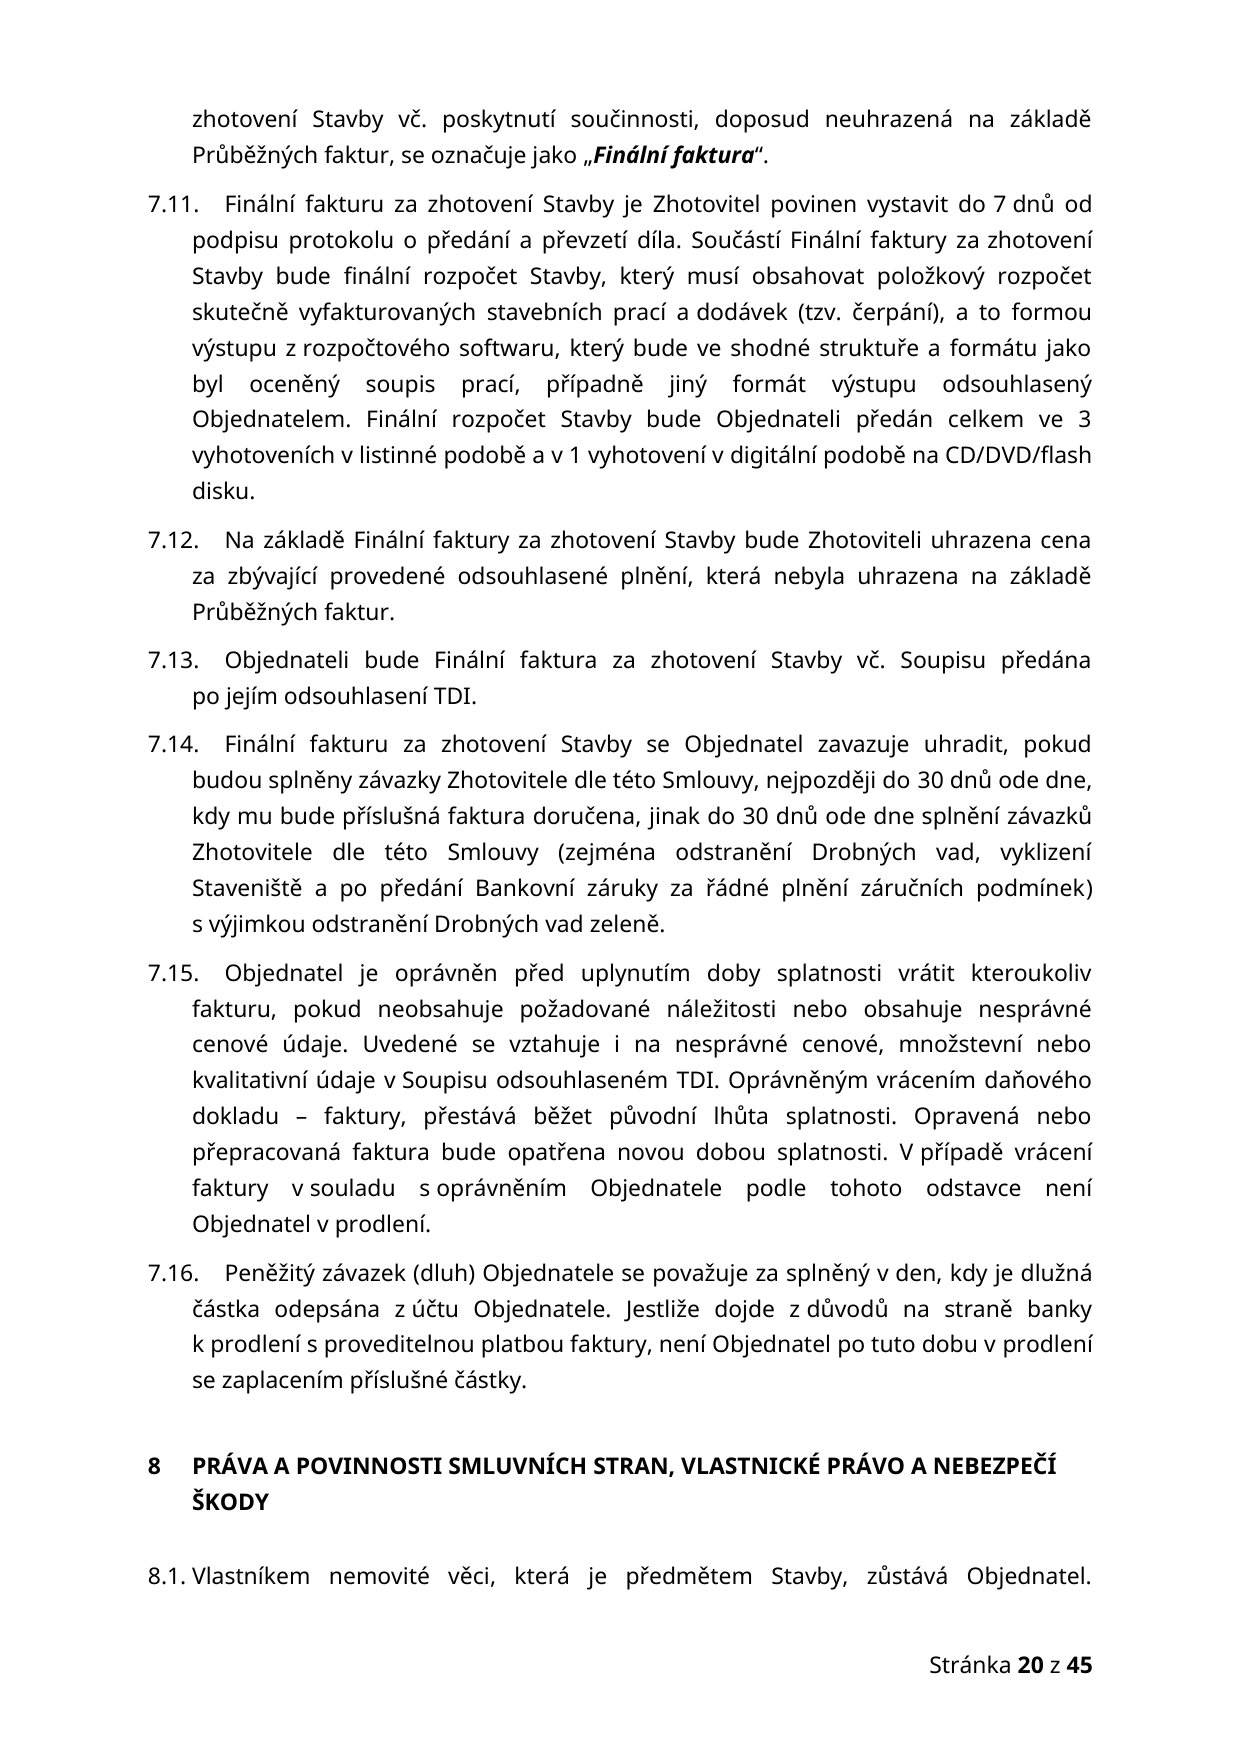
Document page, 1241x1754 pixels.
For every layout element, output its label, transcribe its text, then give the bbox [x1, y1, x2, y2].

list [148, 103, 1093, 171]
list Finální fakturu za zhotovení Stavby se Objednatel zavazuje uhradit, pokud budou splněny závazky Zhotovitele dle této Smlouvy, nejpozději do 30 dnů ode dne, kdy mu bude příslušná faktura doručena, jinak do 30 dnů ode dne splnění závazků Zhotovitele dle této Smlouvy (zejména odstranění Drobných vad, vyklizení Staveniště a po předání Bankovní záruky za řádné plnění záručních podmínek) s výjimkou odstranění Drobných vad zeleně. [148, 728, 1093, 939]
list Objednatel je oprávněn před uplynutím doby splatnosti vrátit kteroukoliv fakturu, pokud neobsahuje požadované náležitosti nebo obsahuje nesprávné cenové údaje. Uvedené se vztahuje i na nesprávné cenové, množstevní nebo kvalitativní údaje v Soupisu odsouhlaseném TDI. Oprávněným vrácením daňového dokladu – faktury, přestává běžet původní lhůta splatnosti. Opravená nebo přepracovaná faktura bude opatřena novou dobou splatnosti. V případě vrácení faktury v souladu s oprávněním Objednatele podle tohoto odstavce není Objednatel v prodlení. [148, 957, 1093, 1239]
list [148, 1560, 1093, 1591]
list Peněžitý závazek (dluh) Objednatele se považuje za splněný v den, kdy je dlužná částka odepsána z účtu Objednatele. Jestliže dojde z důvodů na straně banky k prodlení s proveditelnou platbou faktury, není Objednatel po tuto dobu v prodlení se zaplacením příslušné částky. [148, 1257, 1093, 1396]
subtitle Práva a povinnosti smluvních stran, vlastnické právo a nebezpečí škody [148, 1450, 1093, 1517]
list Finální fakturu za zhotovení Stavby je Zhotovitel povinen vystavit do 7 dnů od podpisu protokolu o předání a převzetí díla. Součástí Finální faktury za zhotovení Stavby bude finální rozpočet Stavby, který musí obsahovat položkový rozpočet skutečně vyfakturovaných stavebních prací a dodávek (tzv. čerpání), a to formou výstupu z rozpočtového softwaru, který bude ve shodné struktuře a formátu jako byl oceněný soupis prací, případně jiný formát výstupu odsouhlasený Objednatelem. Finální rozpočet Stavby bude Objednateli předán celkem ve 3 vyhotoveních v listinné podobě a v 1 vyhotovení v digitální podobě na CD/DVD/flash disku. [148, 188, 1093, 507]
list Objednateli bude Finální faktura za zhotovení Stavby vč. Soupisu předána po jejím odsouhlasení TDI. [148, 644, 1093, 711]
list Na základě Finální faktury za zhotovení Stavby bude Zhotoviteli uhrazena cena za zbývající provedené odsouhlasené plnění, která nebyla uhrazena na základě Průběžných faktur. [148, 524, 1093, 627]
